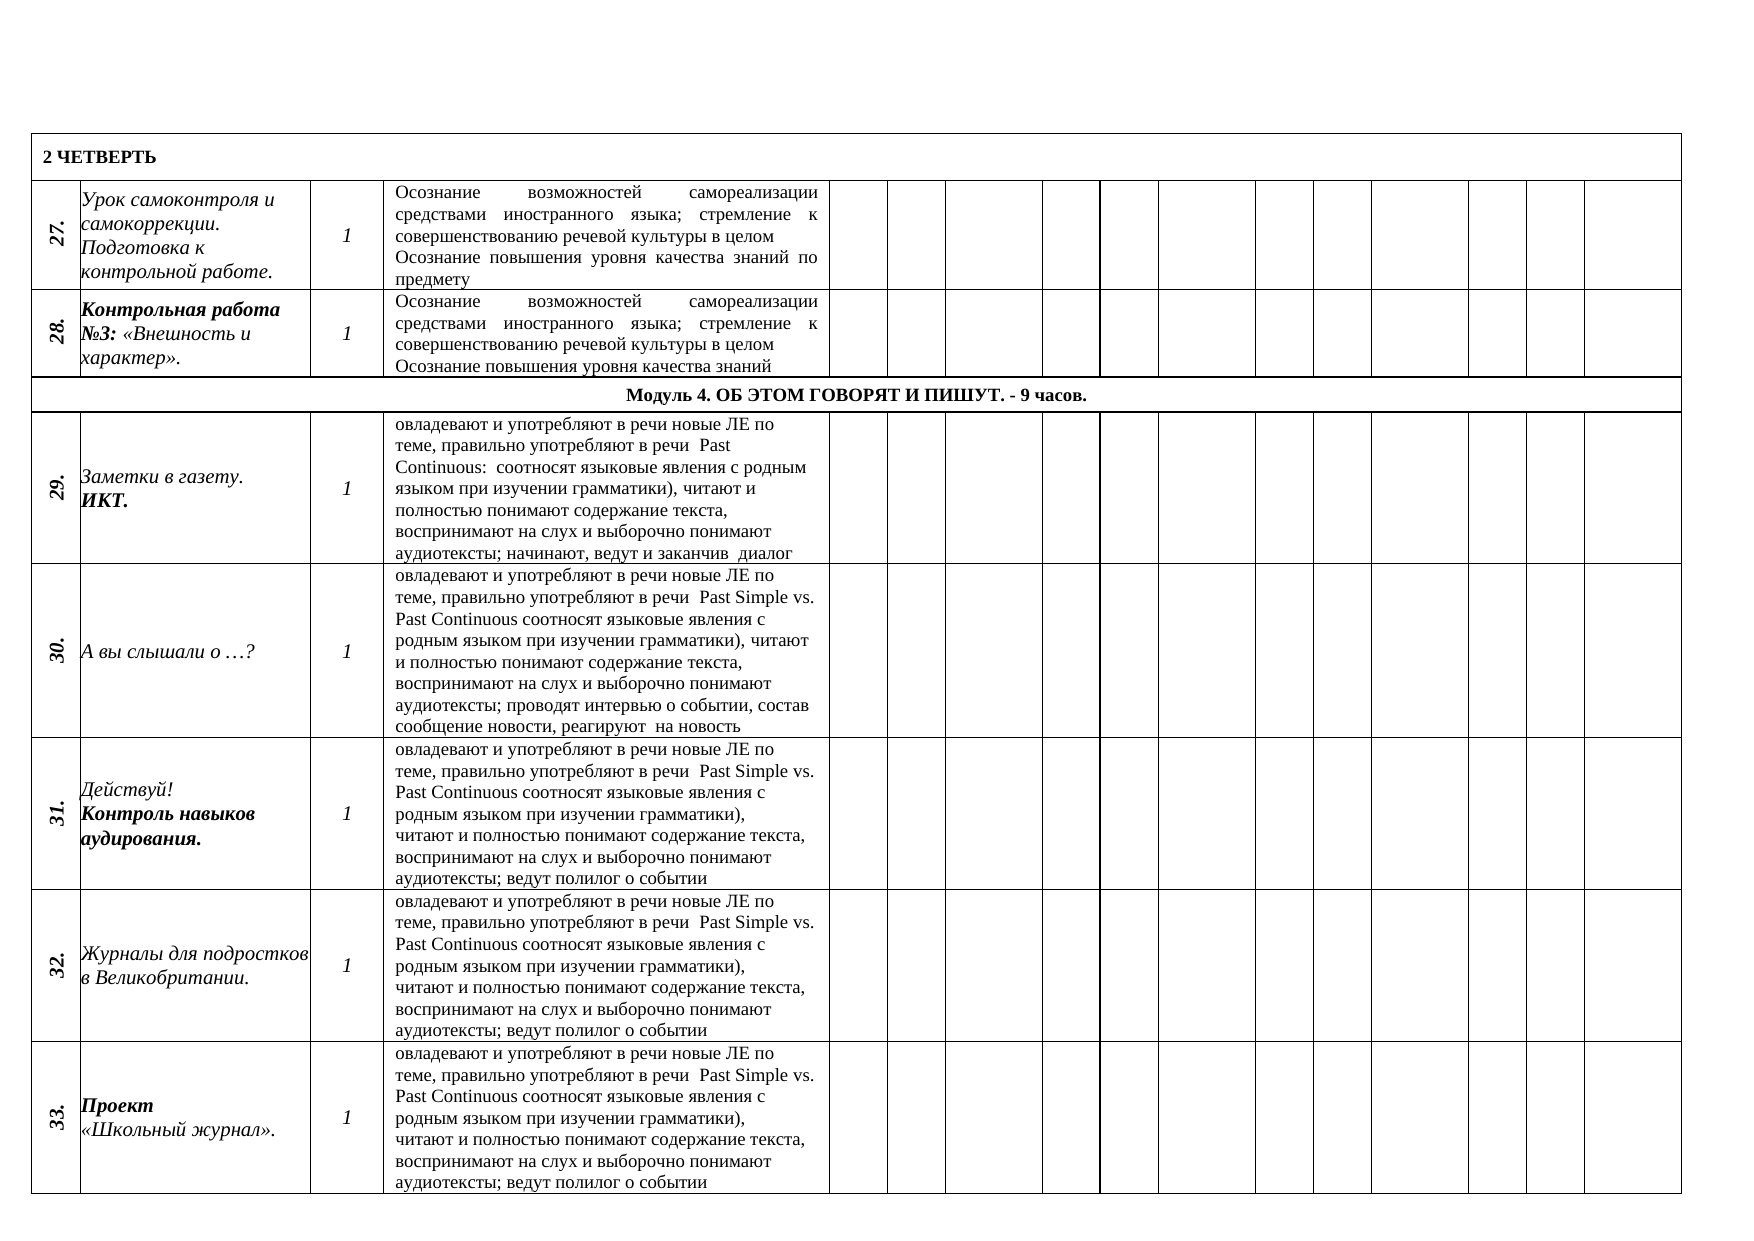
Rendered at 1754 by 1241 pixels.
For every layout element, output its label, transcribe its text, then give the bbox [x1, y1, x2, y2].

table_cell [1527, 181, 1584, 289]
table_cell 31. [32, 738, 80, 889]
table_cell [1101, 290, 1158, 376]
table_cell [1159, 890, 1255, 1041]
table_cell [1101, 1042, 1158, 1193]
table_cell [1314, 413, 1371, 563]
table_cell [1372, 738, 1468, 889]
table_cell [1469, 738, 1526, 889]
table_cell 33. [32, 1042, 80, 1193]
table_cell овладевают и употребляют в речи новые ЛЕ по теме, правильно употребляют в речи Past Simple vs. Past Continuous соотносят языковые явления с родным языком при изучении грамматики), читают и полностью понимают содержание текста, воспринимают на слух и выборочно понимают аудиотексты; ведут полилог о событии [384, 738, 829, 889]
table_cell [1585, 181, 1681, 289]
table_cell [1256, 413, 1313, 563]
table_cell [1372, 181, 1468, 289]
table_cell [1101, 564, 1158, 737]
table_cell [888, 564, 945, 737]
table_cell [1159, 181, 1255, 289]
table_cell 32. [32, 890, 80, 1041]
table_cell [1043, 1042, 1099, 1193]
table_cell [1159, 564, 1255, 737]
table_cell [1585, 738, 1681, 889]
table_cell [1043, 738, 1099, 889]
table_cell [1256, 290, 1313, 376]
table_cell [946, 1042, 1042, 1193]
table_cell [946, 564, 1042, 737]
table_cell [1372, 1042, 1468, 1193]
table_cell [1314, 181, 1371, 289]
table_cell [1585, 290, 1681, 376]
table_cell [1314, 738, 1371, 889]
table_cell А вы слышали о …? [81, 564, 310, 737]
table_cell [1469, 1042, 1526, 1193]
table_cell [830, 564, 887, 737]
table_cell [1159, 738, 1255, 889]
table_cell [1101, 738, 1158, 889]
table_cell [830, 181, 887, 289]
table_cell [1527, 413, 1584, 563]
table_cell Осознание возможностей самореализации средствами иностранного языка; стремление к совершенствованию речевой культуры в целом Осознание повышения уровня качества знаний [384, 290, 829, 376]
table_cell 1 [311, 890, 383, 1041]
table_cell [1469, 413, 1526, 563]
table_cell [1256, 181, 1313, 289]
table_cell [1585, 1042, 1681, 1193]
table_cell [830, 290, 887, 376]
table_cell овладевают и употребляют в речи новые ЛЕ по теме, правильно употребляют в речи Past Simple vs. Past Continuous соотносят языковые явления с родным языком при изучении грамматики), читают и полностью понимают содержание текста, воспринимают на слух и выборочно понимают аудиотексты; ведут полилог о событии [384, 890, 829, 1041]
table_cell [830, 1042, 887, 1193]
table_cell [888, 1042, 945, 1193]
table_cell овладевают и употребляют в речи новые ЛЕ по теме, правильно употребляют в речи Past Simple vs. Past Continuous соотносят языковые явления с родным языком при изучении грамматики), читают и полностью понимают содержание текста, воспринимают на слух и выборочно понимают аудиотексты; проводят интервью о событии, состав сообщение новоcти, реагируют на новость [384, 564, 829, 737]
table_cell [1527, 738, 1584, 889]
table_cell [1159, 290, 1255, 376]
table_cell [1043, 181, 1099, 289]
table_cell [1043, 413, 1099, 563]
table_cell Проект «Школьный журнал». [81, 1042, 310, 1193]
table_cell 1 [311, 290, 383, 376]
table_cell [1043, 890, 1099, 1041]
table_cell [1256, 890, 1313, 1041]
table_cell [1256, 738, 1313, 889]
table_cell 2 ЧЕТВЕРТЬ [32, 134, 1681, 180]
table_cell [1314, 290, 1371, 376]
table_cell [1101, 181, 1158, 289]
table_cell [888, 413, 945, 563]
table_cell [946, 413, 1042, 563]
table_cell [1159, 1042, 1255, 1193]
table_cell Контрольная работа №3: «Внешность и характер». [81, 290, 310, 376]
table_cell [888, 738, 945, 889]
table_cell 1 [311, 1042, 383, 1193]
table_cell 1 [311, 564, 383, 737]
table_cell [1527, 1042, 1584, 1193]
table_cell [1585, 564, 1681, 737]
table_cell Журналы для подростков в Великобритании. [81, 890, 310, 1041]
table_cell [830, 413, 887, 563]
table_cell [1314, 890, 1371, 1041]
table_cell [888, 181, 945, 289]
table_cell 30. [32, 564, 80, 737]
table_cell 28. [32, 290, 80, 376]
table_cell [1527, 564, 1584, 737]
table_cell 29. [32, 413, 80, 563]
table_cell [1372, 564, 1468, 737]
table_cell [946, 890, 1042, 1041]
table_cell [1585, 890, 1681, 1041]
table_cell [1101, 413, 1158, 563]
table_cell 1 [311, 181, 383, 289]
table_cell [1469, 290, 1526, 376]
table_cell [888, 290, 945, 376]
table_cell [1585, 413, 1681, 563]
table_cell [1372, 890, 1468, 1041]
table_cell [1527, 890, 1584, 1041]
table_cell [1159, 413, 1255, 563]
table_cell [1043, 564, 1099, 737]
table_cell овладевают и употребляют в речи новые ЛЕ по теме, правильно употребляют в речи Past Simple vs. Past Continuous соотносят языковые явления с родным языком при изучении грамматики), читают и полностью понимают содержание текста, воспринимают на слух и выборочно понимают аудиотексты; ведут полилог о событии [384, 1042, 829, 1193]
table_cell 1 [311, 738, 383, 889]
table_cell [1372, 290, 1468, 376]
table_cell [1314, 1042, 1371, 1193]
table_cell Модуль 4. ОБ ЭТОМ ГОВОРЯТ И ПИШУТ. - 9 часов. [32, 378, 1681, 411]
table_cell [830, 890, 887, 1041]
table_cell [946, 181, 1042, 289]
table_cell [1256, 1042, 1313, 1193]
table_cell Заметки в газету. ИКТ. [81, 413, 310, 563]
table_cell 1 [311, 413, 383, 563]
table_cell Действуй! Контроль навыков аудирования. [81, 738, 310, 889]
table_cell [946, 290, 1042, 376]
table_cell [1372, 413, 1468, 563]
table_cell [1469, 564, 1526, 737]
table_cell [1314, 564, 1371, 737]
table_cell 27. [32, 181, 80, 289]
table_cell [888, 890, 945, 1041]
table_cell [830, 738, 887, 889]
table_cell [1527, 290, 1584, 376]
table_cell [1256, 564, 1313, 737]
table_cell Урок самоконтроля и самокоррекции. Подготовка к контрольной работе. [81, 181, 310, 289]
table_cell овладевают и употребляют в речи новые ЛЕ по теме, правильно употребляют в речи Past Continuous: соотносят языковые явления с родным языком при изучении грамматики), читают и полностью понимают содержание текста, воспринимают на слух и выборочно понимают аудиотексты; начинают, ведут и заканчив диалог [384, 413, 829, 563]
table_cell [1101, 890, 1158, 1041]
table_cell [1469, 181, 1526, 289]
table_cell [1043, 290, 1099, 376]
table_cell [946, 738, 1042, 889]
table_cell [1469, 890, 1526, 1041]
table_cell Осознание возможностей самореализации средствами иностранного языка; стремление к совершенствованию речевой культуры в целом Осознание повышения уровня качества знаний по предмету [384, 181, 829, 289]
